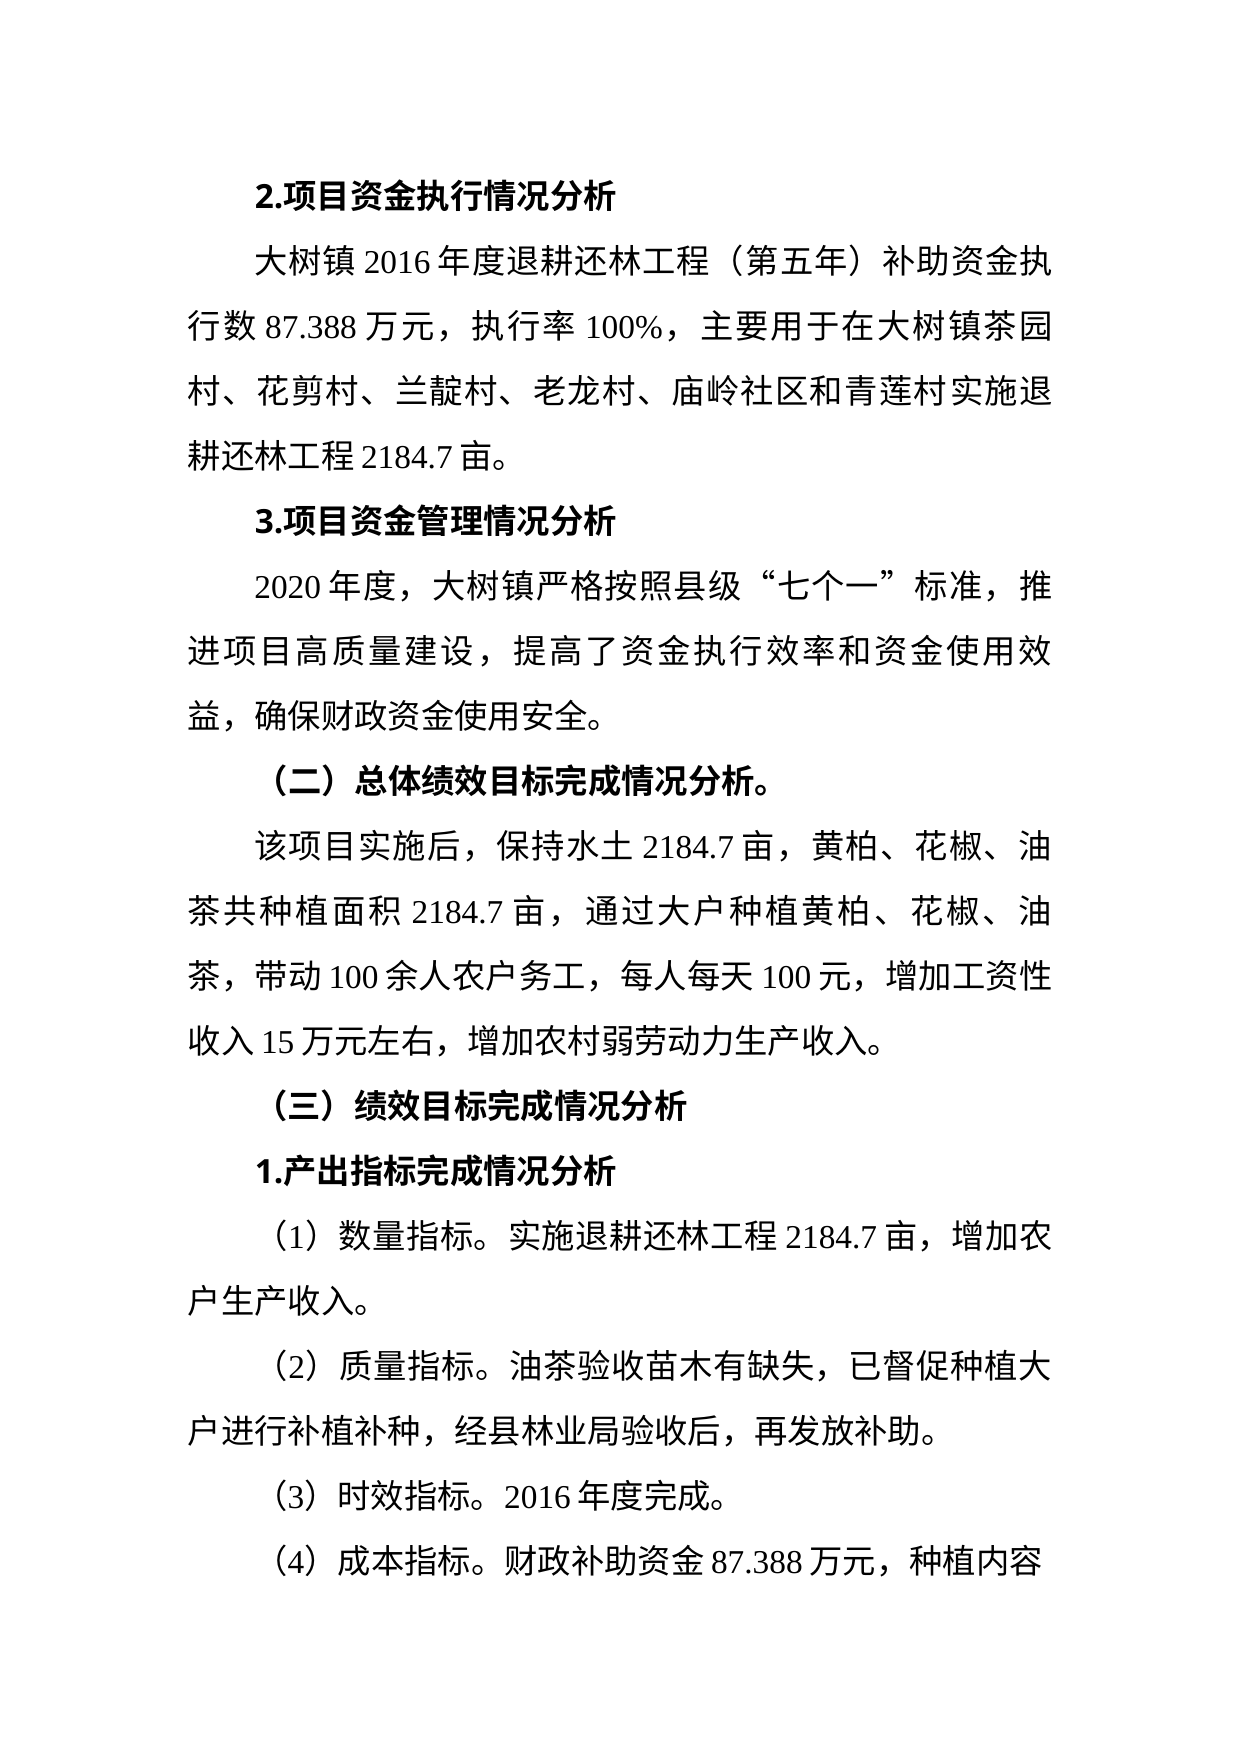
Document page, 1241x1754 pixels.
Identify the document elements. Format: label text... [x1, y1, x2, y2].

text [187, 1527, 1053, 1592]
list 绩效目标完成情况分析 [254, 1072, 1053, 1137]
text （1）数量指标。实施退耕还林工程2184.7亩，增加农户生产收入。 [187, 1202, 1053, 1332]
text （2）质量指标。油茶验收苗木有缺失，已督促种植大户进行补植补种，经县林业局验收后，再发放补助。 [187, 1332, 1053, 1462]
text 该项目实施后，保持水土2184.7亩，黄柏、花椒、油茶共种植面积2184.7亩，通过大户种植黄柏、花椒、油茶，带动100余人农户务工，每人每天100元，增加工资性收入15万元左右，增加农村弱劳动力生产收入。 [187, 812, 1053, 1072]
list 1.产出指标完成情况分析 [187, 1137, 1053, 1202]
list 2020年度，大树镇严格按照县级“七个一”标准，推进项目高质量建设，提高了资金执行效率和资金使用效益，确保财政资金使用安全。 [187, 552, 1053, 747]
text 大树镇2016年度退耕还林工程（第五年）补助资金执行数87.388万元，执行率100%，主要用于在大树镇茶园村、花剪村、兰靛村、老龙村、庙岭社区和青莲村实施退耕还林工程2184.7亩。 [187, 227, 1053, 487]
text （3）时效指标。2016年度完成。 [254, 1462, 1053, 1527]
text （二）总体绩效目标完成情况分析。 [187, 747, 1053, 812]
list 3.项目资金管理情况分析 [187, 487, 1053, 552]
text 2.项目资金执行情况分析 [187, 162, 1053, 227]
